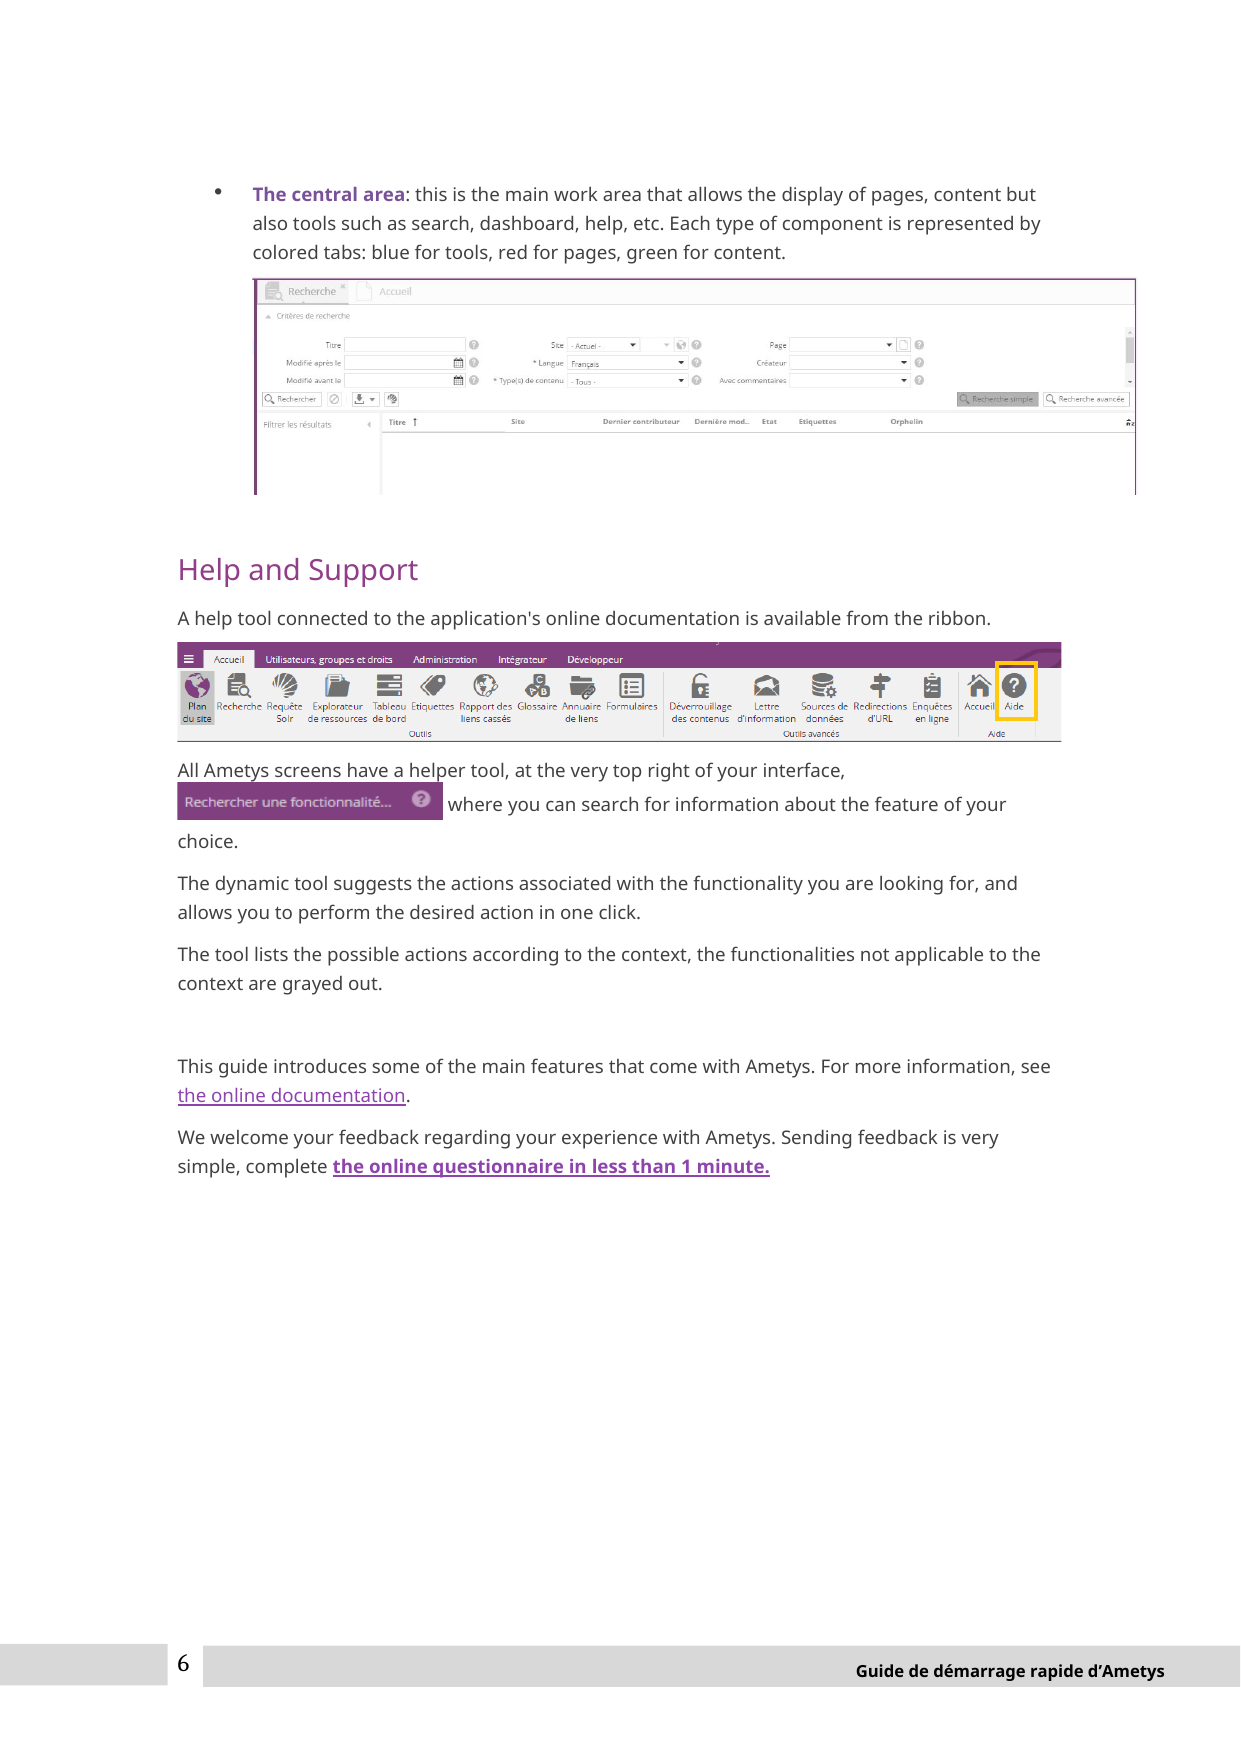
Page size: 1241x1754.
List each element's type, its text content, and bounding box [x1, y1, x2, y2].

text We welcome your feedback regarding your experience with Ametys. Sending feedback is very simple, complete the online questionnaire in less than 1 minute. [177, 1121, 1063, 1179]
text The dynamic tool suggests the actions associated with the functionality you are looking for, and allows you to perform the desired action in one click. [177, 867, 1063, 925]
picture [177, 642, 1062, 742]
picture [177, 782, 443, 820]
title Help and Support [177, 549, 1063, 589]
text The tool lists the possible actions according to the context, the functionalities not applicable to the context are grayed out. [177, 937, 1063, 996]
text A help tool connected to the application's online documentation is available from the ribbon. [177, 601, 1063, 630]
text This guide introduces some of the main features that come with Ametys. For more information, see the online documentation. [177, 1050, 1063, 1108]
text All Ametys screens have a helper tool, at the very top right of your interface, where you can search for information about the feature of your choice. [177, 754, 1063, 854]
list The central area: this is the main work area that allows the display of pages, content but also tools such as search, dashboard, help, etc. Each type of component is represented by colored tabs: blue for tools, red for pages, green for content. [215, 177, 1063, 265]
picture [252, 277, 1138, 495]
